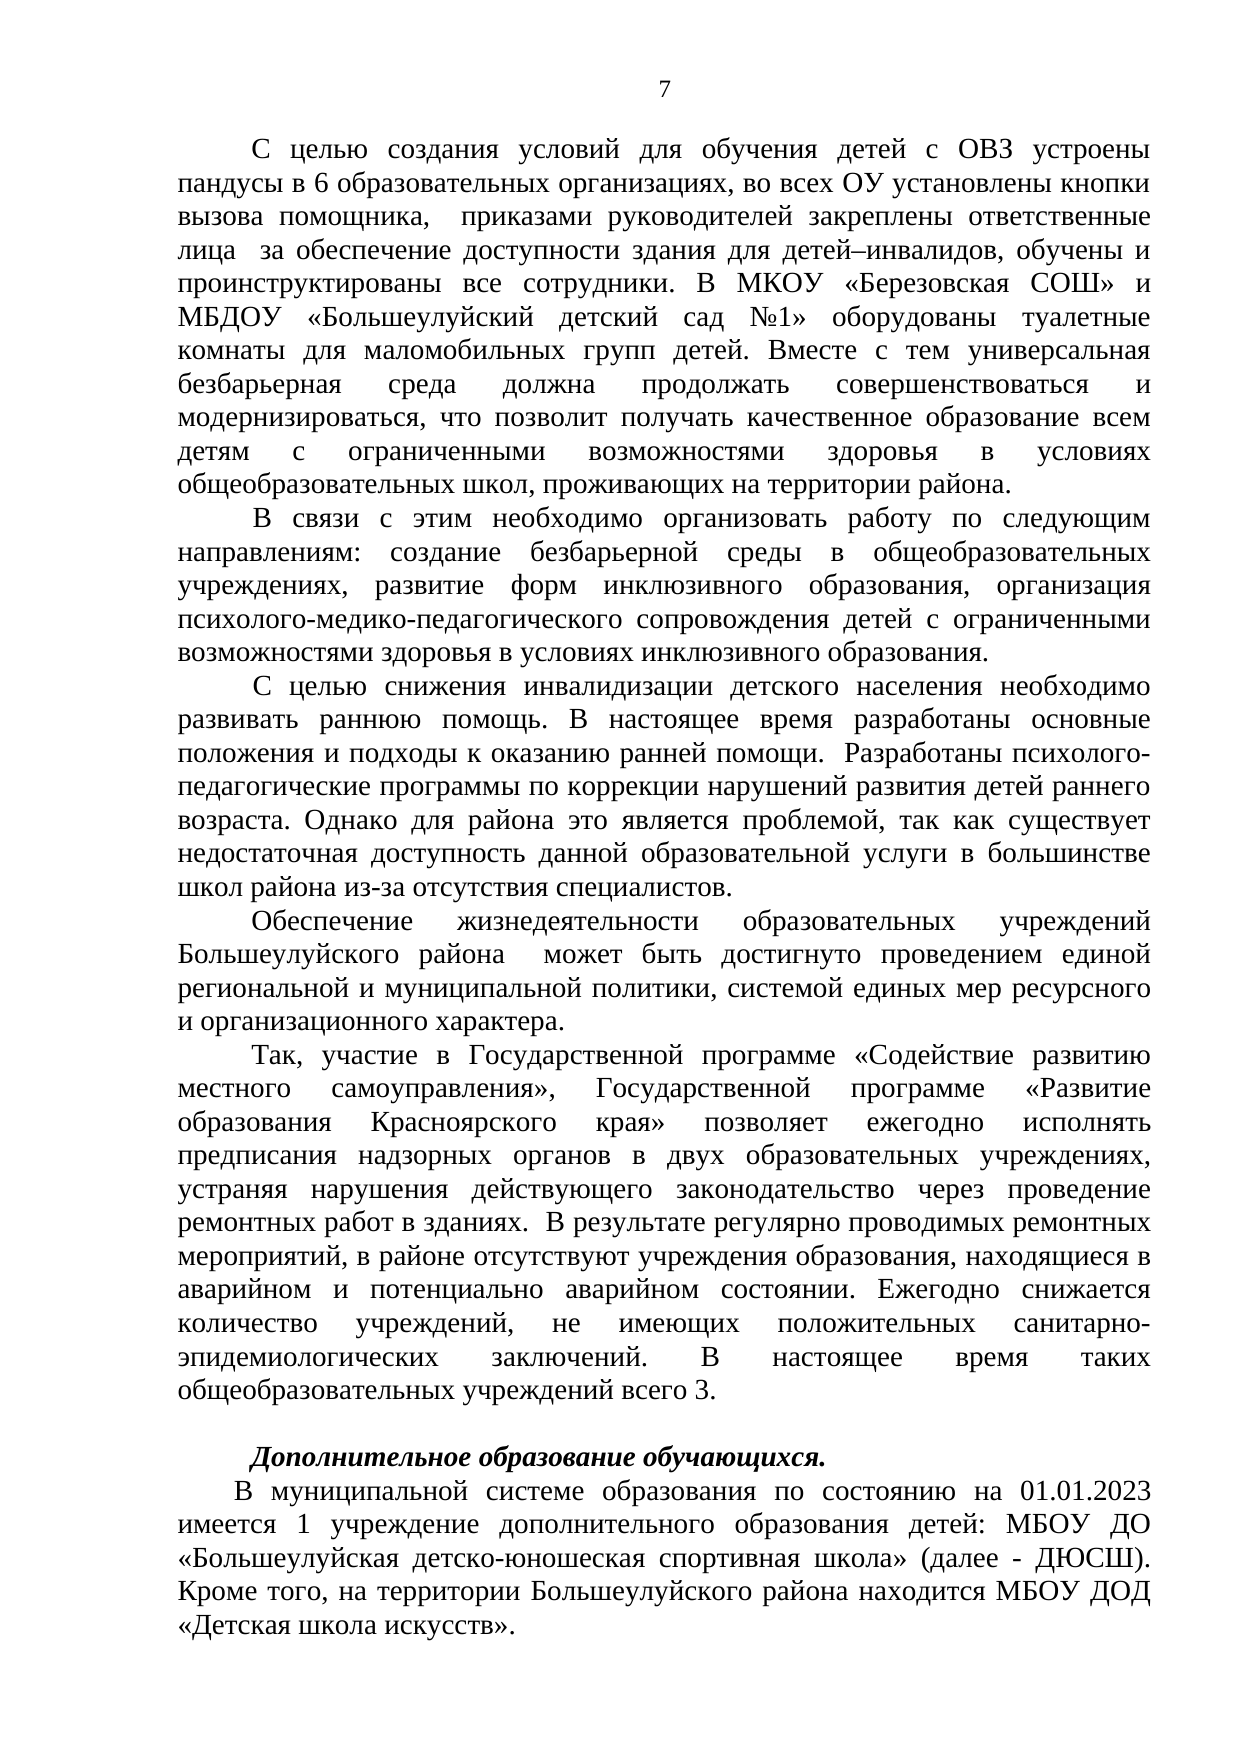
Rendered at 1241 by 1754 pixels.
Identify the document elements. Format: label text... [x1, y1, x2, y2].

text Обеспечение жизнедеятельности образовательных учреждений Большеулуйского района может быть достигнуто проведением единой региональной и муниципальной политики, системой единых мер ресурсного и организационного характера. [177, 903, 1152, 1037]
text Так, участие в Государственной программе «Содействие развитию местного самоуправления», Государственной программе «Развитие образования Красноярского края» позволяет ежегодно исполнять предписания надзорных органов в двух образовательных учреждениях, устраняя нарушения действующего законодательство через проведение ремонтных работ в зданиях. В результате регулярно проводимых ремонтных мероприятий, в районе отсутствуют учреждения образования, находящиеся в аварийном и потенциально аварийном состоянии. Ежегодно снижается количество учреждений, не имеющих положительных санитарно-эпидемиологических заключений. В настоящее время таких общеобразовательных учреждений всего 3. [177, 1037, 1152, 1406]
text В связи с этим необходимо организовать работу по следующим направлениям: создание безбарьерной среды в общеобразовательных учреждениях, развитие форм инклюзивного образования, организация психолого-медико-педагогического сопровождения детей с ограниченными возможностями здоровья в условиях инклюзивного образования. [177, 500, 1152, 668]
text С целью создания условий для обучения детей с ОВЗ устроены пандусы в 6 образовательных организациях, во всех ОУ установлены кнопки вызова помощника, приказами руководителей закреплены ответственные лица за обеспечение доступности здания для детей–инвалидов, обучены и проинструктированы все сотрудники. В МКОУ «Березовская СОШ» и МБДОУ «Большеулуйский детский сад №1» оборудованы туалетные комнаты для маломобильных групп детей. Вместе с тем универсальная безбарьерная среда должна продолжать совершенствоваться и модернизироваться, что позволит получать качественное образование всем детям с ограниченными возможностями здоровья в условиях общеобразовательных школ, проживающих на территории района. [177, 131, 1152, 500]
text В муниципальной системе образования по состоянию на 01.01.2023 имеется 1 учреждение дополнительного образования детей: МБОУ ДО «Большеулуйская детско-юношеская спортивная школа» (далее - ДЮСШ). Кроме того, на территории Большеулуйского района находится МБОУ ДОД «Детская школа искусств». [177, 1473, 1152, 1641]
text Дополнительное образование обучающихся. [177, 1439, 1152, 1473]
text С целью снижения инвалидизации детского населения необходимо развивать раннюю помощь. В настоящее время разработаны основные положения и подходы к оказанию ранней помощи. Разработаны психолого-педагогические программы по коррекции нарушений развития детей раннего возраста. Однако для района это является проблемой, так как существует недостаточная доступность данной образовательной услуги в большинстве школ района из-за отсутствия специалистов. [177, 668, 1152, 903]
